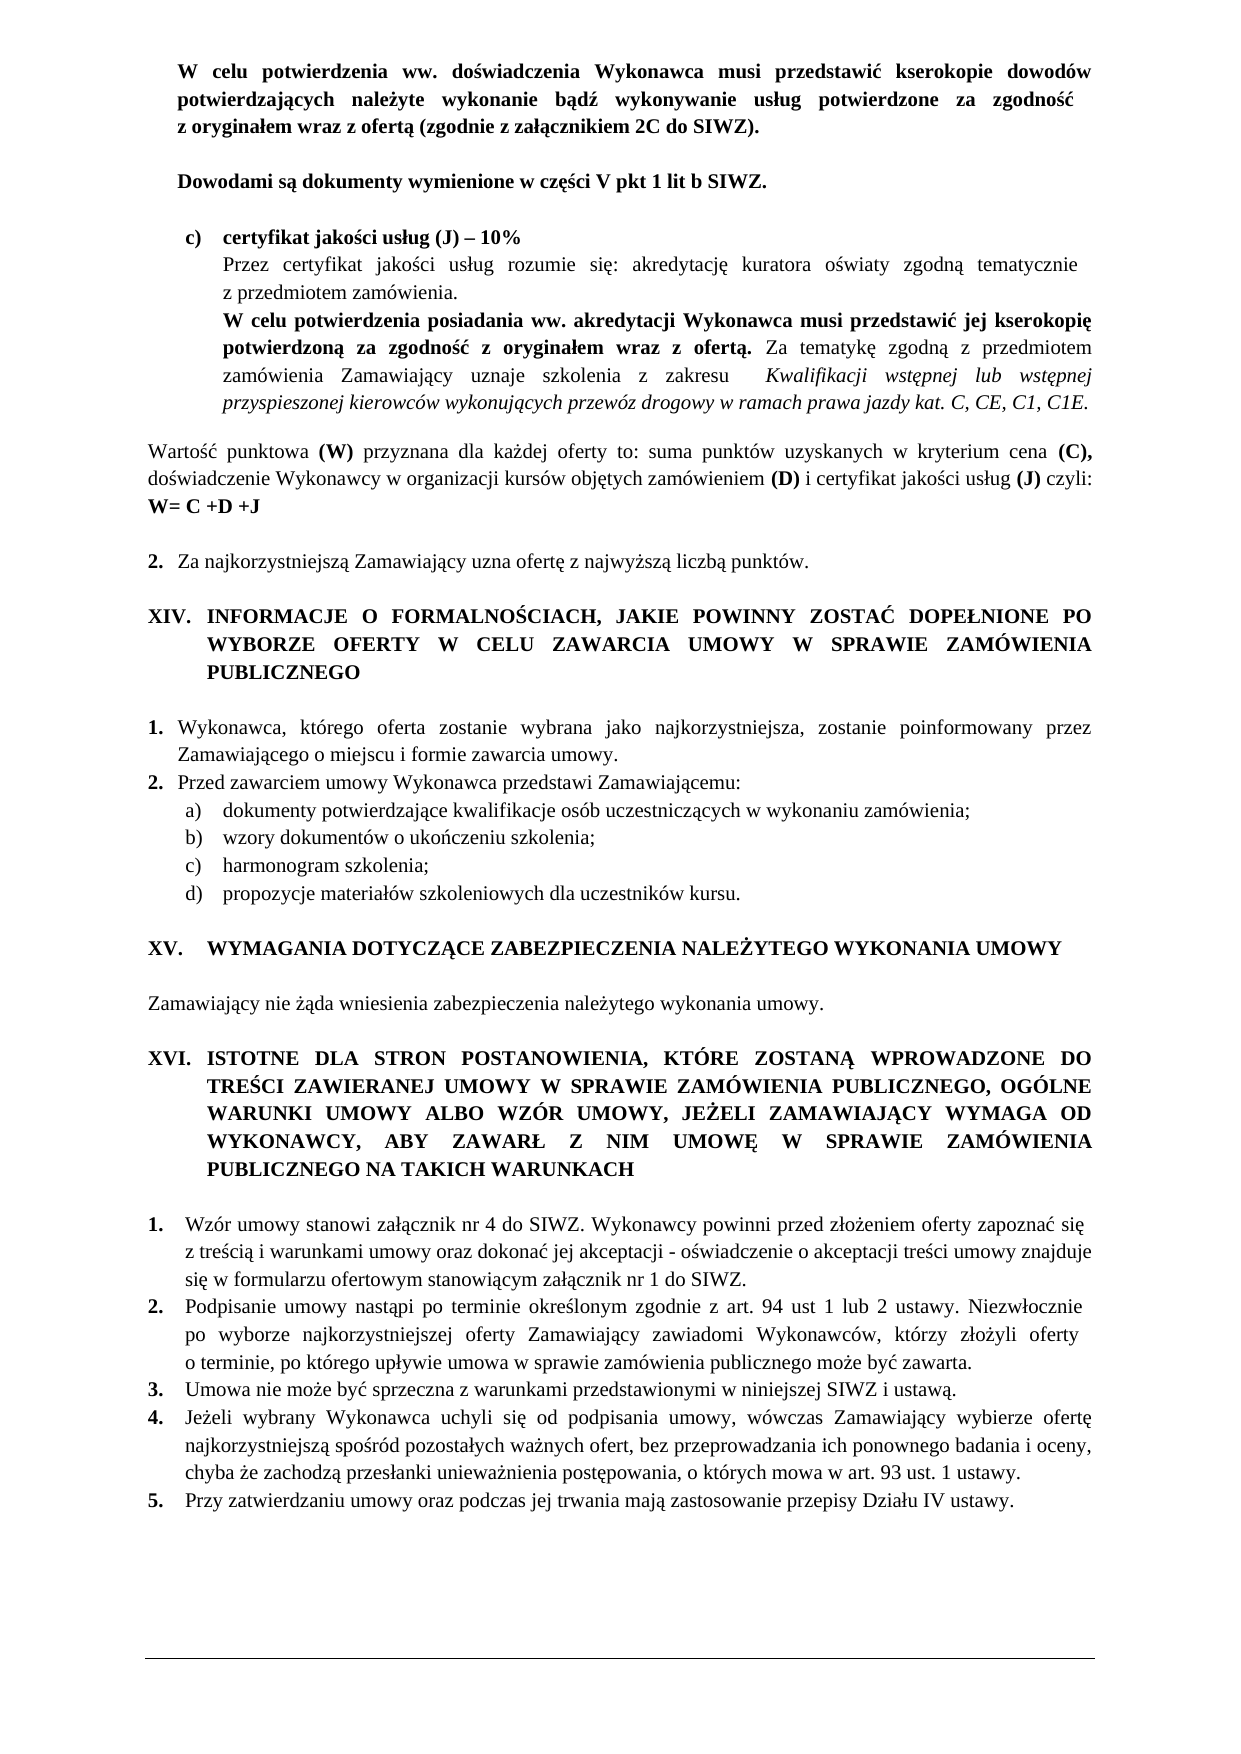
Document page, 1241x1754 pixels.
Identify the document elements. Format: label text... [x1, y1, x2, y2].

list Za najkorzystniejszą Zamawiający uzna ofertę z najwyższą liczbą punktów. [148, 549, 1093, 573]
list W celu potwierdzenia ww. doświadczenia Wykonawca musi przedstawić kserokopie dowodów potwierdzających należyte wykonanie bądź wykonywanie usług potwierdzone za zgodność z oryginałem wraz z ofertą (zgodnie z załącznikiem 2C do SIWZ). [177, 59, 1093, 138]
list Wartość punktowa (W) przyznana dla każdej oferty to: suma punktów uzyskanych w kryterium cena (C), doświadczenie Wykonawcy w organizacji kursów objętych zamówieniem (D) i certyfikat jakości usług (J) czyli: W= C +D +J [148, 439, 1093, 518]
list WYMAGANIA DOTYCZĄCE ZABEZPIECZENIA NALEŻYTEGO WYKONANIA UMOWY [148, 936, 1093, 960]
list propozycje materiałów szkoleniowych dla uczestników kursu. [185, 880, 1093, 904]
list dokumenty potwierdzające kwalifikacje osób uczestniczących w wykonaniu zamówienia; [185, 798, 1093, 822]
list Przy zatwierdzaniu umowy oraz podczas jej trwania mają zastosowanie przepisy Działu IV ustawy. [148, 1488, 1093, 1512]
list harmonogram szkolenia; [185, 853, 1093, 877]
list Przez certyfikat jakości usług rozumie się: akredytację kuratora oświaty zgodną tematycznie z przedmiotem zamówienia. [223, 252, 1093, 304]
list Wzór umowy stanowi załącznik nr 4 do SIWZ. Wykonawcy powinni przed złożeniem oferty zapoznać się z treścią i warunkami umowy oraz dokonać jej akceptacji - oświadczenie o akceptacji treści umowy znajduje się w formularzu ofertowym stanowiącym załącznik nr 1 do SIWZ. [148, 1212, 1093, 1291]
list Wykonawca, którego oferta zostanie wybrana jako najkorzystniejsza, zostanie poinformowany przez Zamawiającego o miejscu i formie zawarcia umowy. [148, 715, 1093, 766]
list ISTOTNE DLA STRON POSTANOWIENIA, KTÓRE ZOSTANĄ WPROWADZONE DO TREŚCI ZAWIERANEJ UMOWY W SPRAWIE ZAMÓWIENIA PUBLICZNEGO, OGÓLNE WARUNKI UMOWY ALBO WZÓR UMOWY, JEŻELI ZAMAWIAJĄCY WYMAGA OD WYKONAWCY, ABY ZAWARŁ Z NIM UMOWĘ W SPRAWIE ZAMÓWIENIA PUBLICZNEGO NA TAKICH WARUNKACH [148, 1046, 1093, 1181]
list INFORMACJE O FORMALNOŚCIACH, JAKIE POWINNY ZOSTAĆ DOPEŁNIONE PO WYBORZE OFERTY W CELU ZAWARCIA UMOWY W SPRAWIE ZAMÓWIENIA PUBLICZNEGO [148, 604, 1093, 684]
list Przed zawarciem umowy Wykonawca przedstawi Zamawiającemu: [148, 770, 1093, 794]
list Umowa nie może być sprzeczna z warunkami przedstawionymi w niniejszej SIWZ i ustawą. [148, 1377, 1093, 1401]
list wzory dokumentów o ukończeniu szkolenia; [185, 825, 1093, 849]
list Dowodami są dokumenty wymienione w części V pkt 1 lit b SIWZ. [177, 169, 1093, 193]
list Zamawiający nie żąda wniesienia zabezpieczenia należytego wykonania umowy. [148, 991, 1093, 1015]
list Jeżeli wybrany Wykonawca uchyli się od podpisania umowy, wówczas Zamawiający wybierze ofertę najkorzystniejszą spośród pozostałych ważnych ofert, bez przeprowadzania ich ponownego badania i oceny, chyba że zachodzą przesłanki unieważnienia postępowania, o których mowa w art. 93 ust. 1 ustawy. [148, 1405, 1093, 1484]
list W celu potwierdzenia posiadania ww. akredytacji Wykonawca musi przedstawić jej kserokopię potwierdzoną za zgodność z oryginałem wraz z ofertą. Za tematykę zgodną z przedmiotem zamówienia Zamawiający uznaje szkolenia z zakresu Kwalifikacji wstępnej lub wstępnej przyspieszonej kierowców wykonujących przewóz drogowy w ramach prawa jazdy kat. C, CE, C1, C1E. [223, 307, 1093, 414]
list Podpisanie umowy nastąpi po terminie określonym zgodnie z art. 94 ust 1 lub 2 ustawy. Niezwłocznie po wyborze najkorzystniejszej oferty Zamawiający zawiadomi Wykonawców, którzy złożyli oferty o terminie, po którego upływie umowa w sprawie zamówienia publicznego może być zawarta. [148, 1294, 1093, 1374]
list certyfikat jakości usług (J) – 10% [185, 225, 1093, 249]
